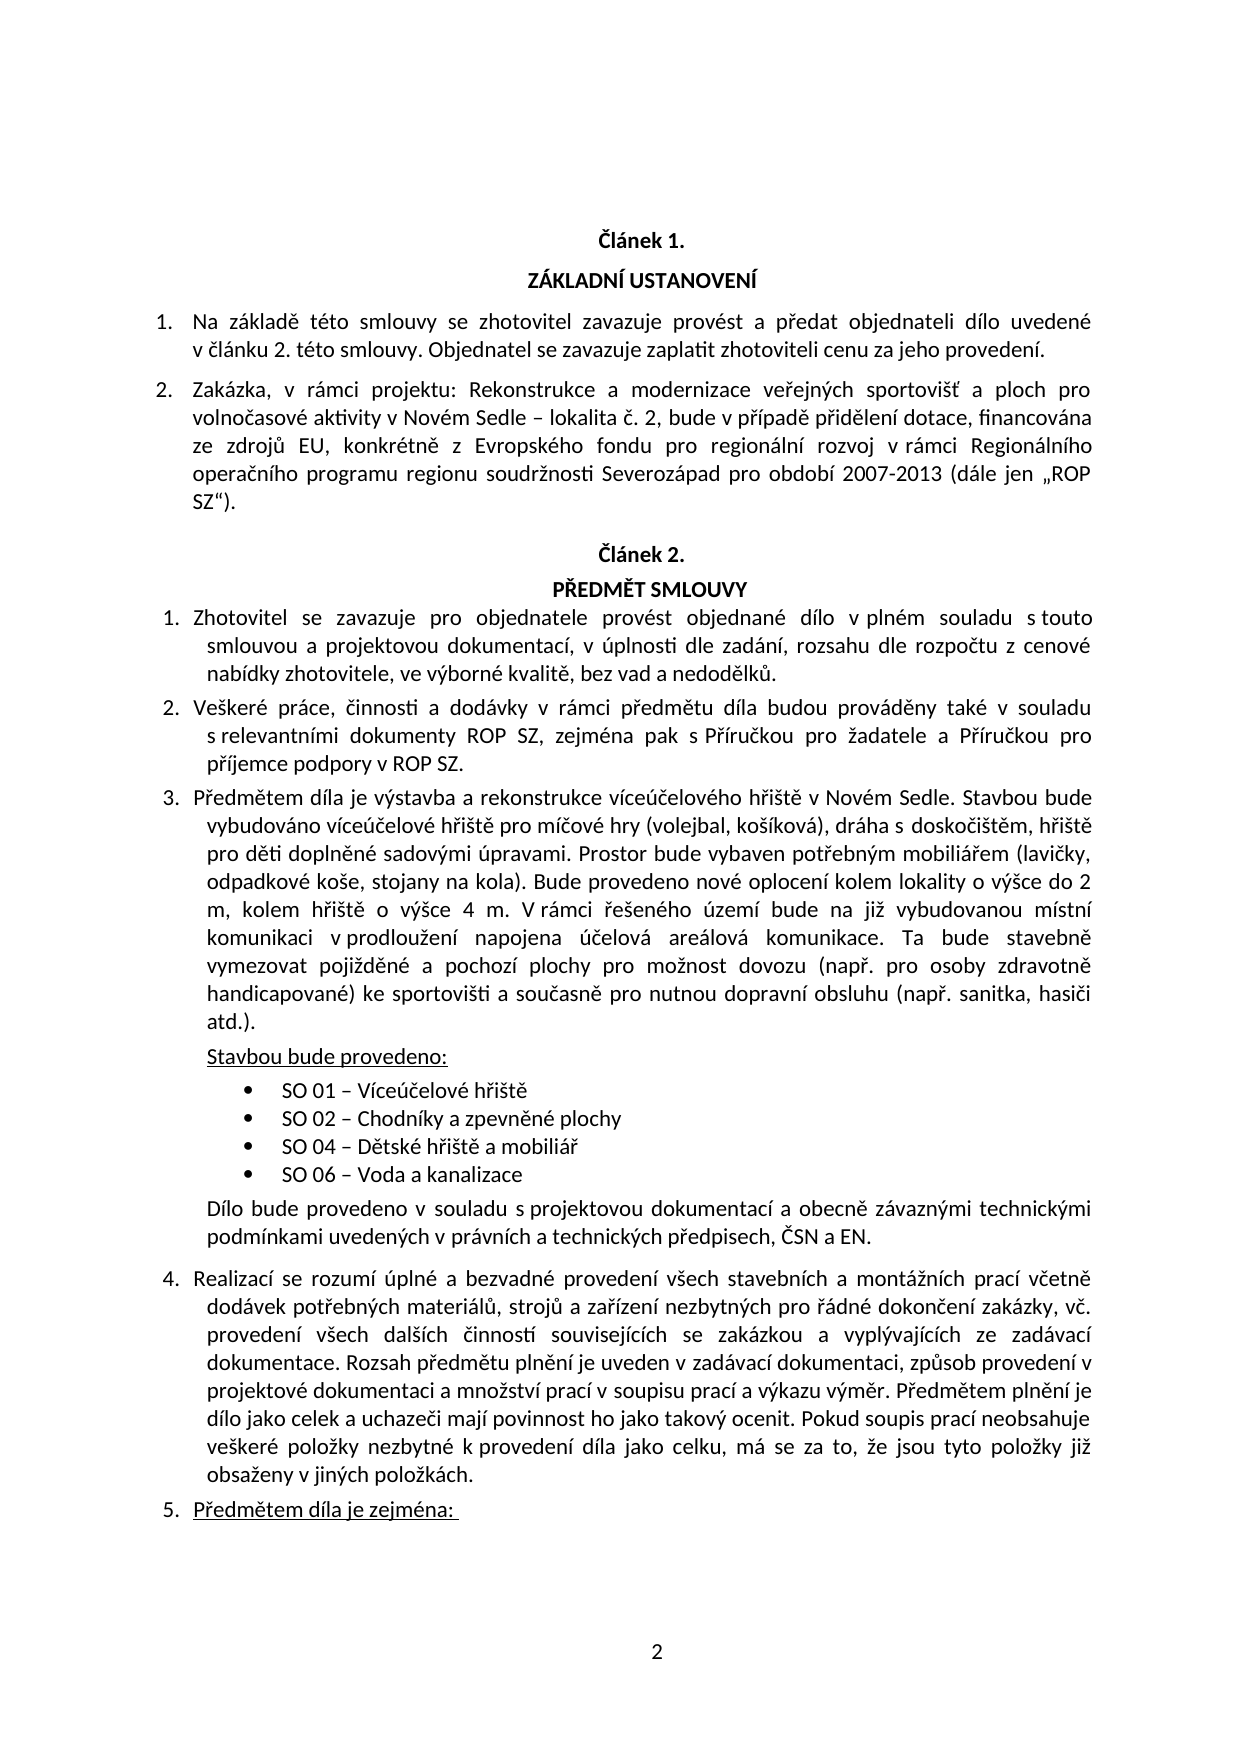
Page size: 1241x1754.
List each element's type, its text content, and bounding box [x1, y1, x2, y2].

list Předmětem díla je výstavba a rekonstrukce víceúčelového hřiště v Novém Sedle. Stavbou bude vybudováno víceúčelové hřiště pro míčové hry (volejbal, košíková), dráha s doskočištěm, hřiště pro děti doplněné sadovými úpravami. Prostor bude vybaven potřebným mobiliářem (lavičky, odpadkové koše, stojany na kola). Bude provedeno nové oplocení kolem lokality o výšce do 2 m, kolem hřiště o výšce 4 m. V rámci řešeného území bude na již vybudovanou místní komunikaci v prodloužení napojena účelová areálová komunikace. Ta bude stavebně vymezovat pojižděné a pochozí plochy pro možnost dovozu (např. pro osoby zdravotně handicapované) ke sportovišti a současně pro nutnou dopravní obsluhu (např. sanitka, hasiči atd.). [162, 783, 1093, 1036]
list Veškeré práce, činnosti a dodávky v rámci předmětu díla budou prováděny také v souladu s relevantními dokumenty ROP SZ, zejména pak s Příručkou pro žadatele a Příručkou pro příjemce podpory v ROP SZ. [162, 693, 1093, 777]
list Předmětem díla je zejména: [162, 1495, 1093, 1523]
text Dílo bude provedeno v souladu s projektovou dokumentací a obecně závaznými technickými podmínkami uvedených v právních a technických předpisech, ČSN a EN. [207, 1194, 1093, 1250]
list Zhotovitel se zavazuje pro objednatele provést objednané dílo v plném souladu s touto smlouvou a projektovou dokumentací, v úplnosti dle zadání, rozsahu dle rozpočtu z cenové nabídky zhotovitele, ve výborné kvalitě, bez vad a nedodělků. [162, 603, 1093, 687]
text Stavbou bude provedeno: [207, 1042, 1093, 1070]
list SO 01 – Víceúčelové hřiště [244, 1076, 1093, 1104]
list Zakázka, v rámci projektu: Rekonstrukce a modernizace veřejných sportovišť a ploch pro volnočasové aktivity v Novém Sedle – lokalita č. 2, bude v případě přidělení dotace, financována ze zdrojů EU, konkrétně z Evropského fondu pro regionální rozvoj v rámci Regionálního operačního programu regionu soudržnosti Severozápad pro období 2007-2013 (dále jen „ROP SZ“). [155, 375, 1093, 515]
text Základní ustanovení [118, 266, 1093, 294]
list SO 06 – Voda a kanalizace [244, 1160, 1093, 1188]
list Na základě této smlouvy se zhotovitel zavazuje provést a předat objednateli dílo uvedené v článku 2. této smlouvy. Objednatel se zavazuje zaplatit zhotoviteli cenu za jeho provedení. [155, 307, 1093, 363]
list SO 02 – Chodníky a zpevněné plochy [244, 1104, 1093, 1132]
list Realizací se rozumí úplné a bezvadné provedení všech stavebních a montážních prací včetně dodávek potřebných materiálů, strojů a zařízení nezbytných pro řádné dokončení zakázky, vč. provedení všech dalších činností souvisejících se zakázkou a vyplývajících ze zadávací dokumentace. Rozsah předmětu plnění je uveden v zadávací dokumentaci, způsob provedení v projektové dokumentaci a množství prací v soupisu prací a výkazu výměr. Předmětem plnění je dílo jako celek a uchazeči mají povinnost ho jako takový ocenit. Pokud soupis prací neobsahuje veškeré položky nezbytné k provedení díla jako celku, má se za to, že jsou tyto položky již obsaženy v jiných položkách. [162, 1264, 1093, 1488]
text PŘEDMĚT SMLOUVY [118, 575, 1093, 603]
list SO 04 – Dětské hřiště a mobiliář [244, 1132, 1093, 1160]
